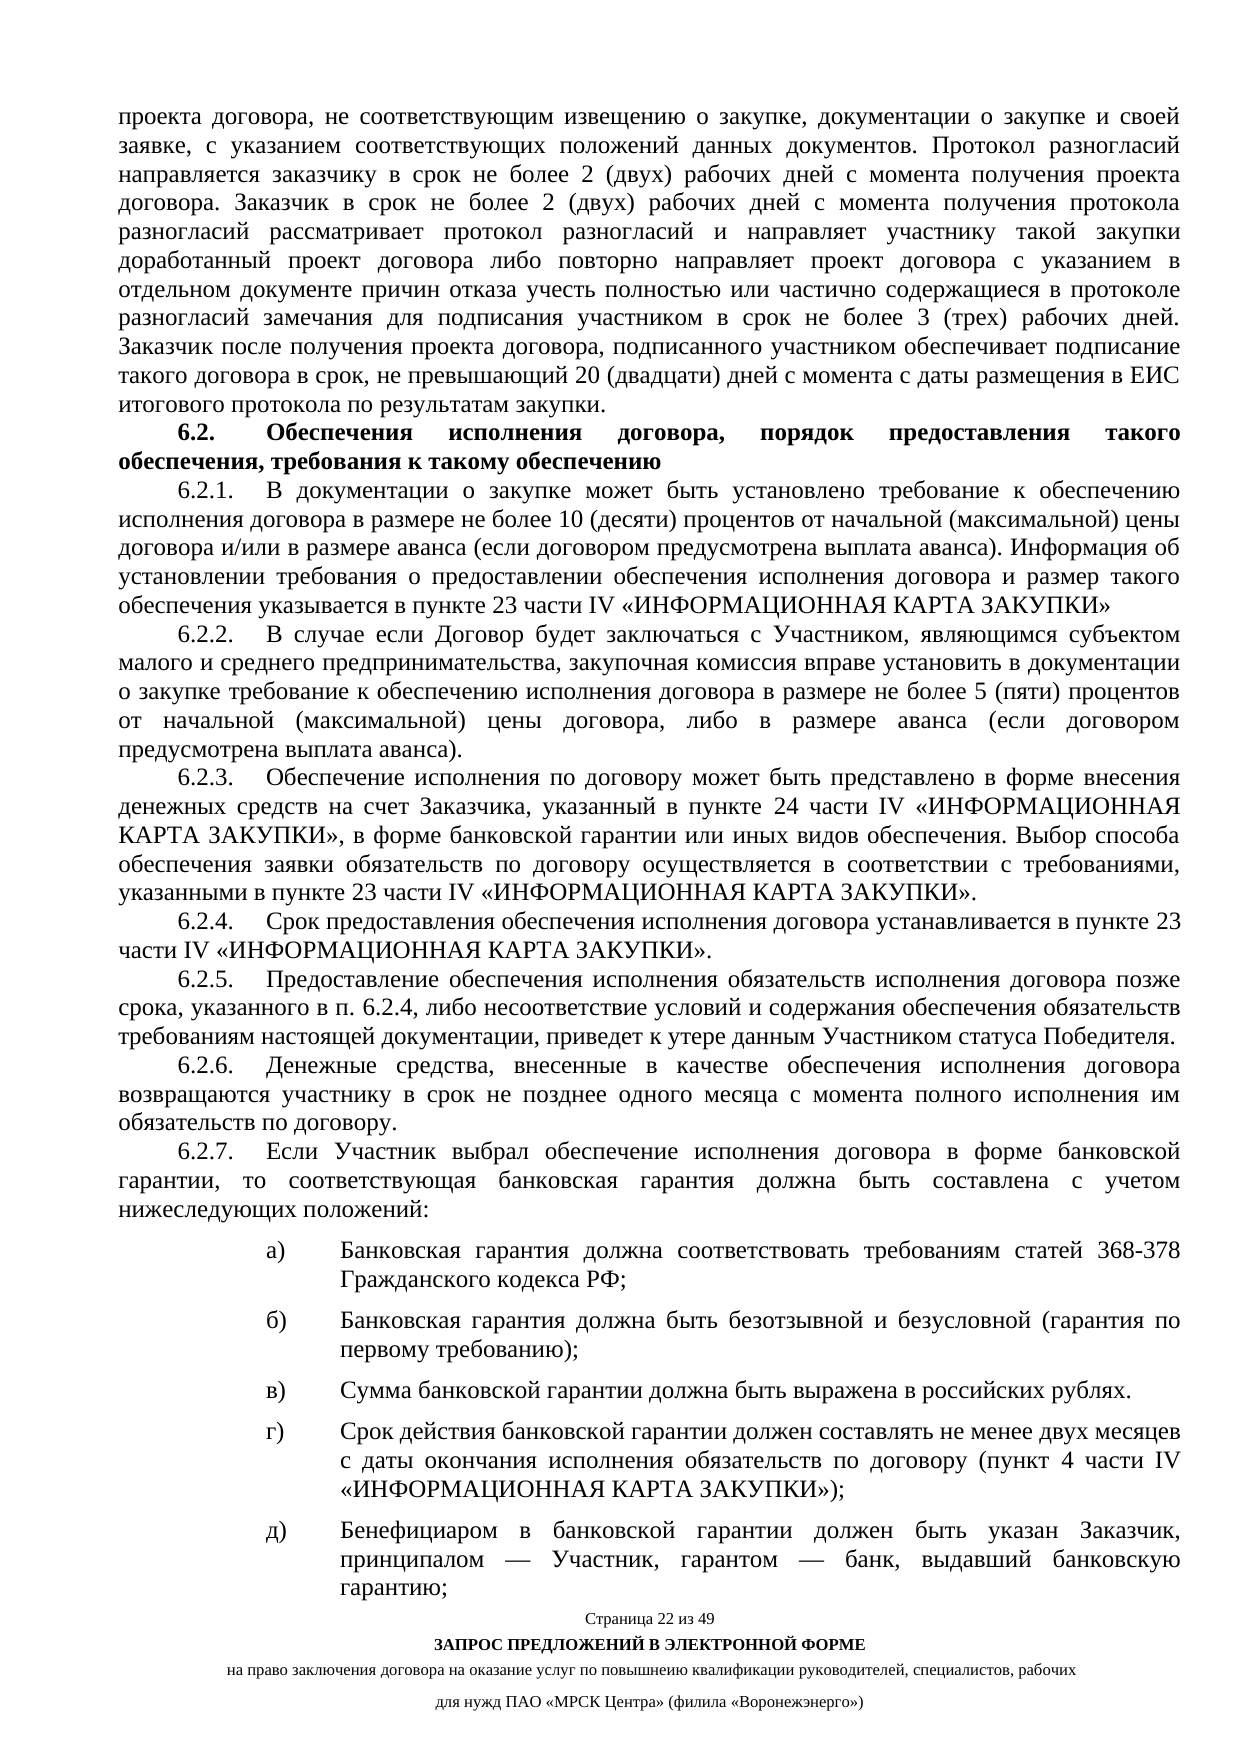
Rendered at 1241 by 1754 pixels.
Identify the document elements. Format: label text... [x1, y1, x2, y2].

subtitle Срок предоставления обеспечения исполнения договора устанавливается в пункте 23 части IV «ИНФОРМАЦИОННАЯ КАРТА ЗАКУПКИ». [118, 906, 1181, 964]
subtitle Обеспечение исполнения по договору может быть представлено в форме внесения денежных средств на счет Заказчика, указанный в пункте 24 части IV «ИНФОРМАЦИОННАЯ КАРТА ЗАКУПКИ», в форме банковской гарантии или иных видов обеспечения. Выбор способа обеспечения заявки обязательств по договору осуществляется в соответствии с требованиями, указанными в пункте 23 части IV «ИНФОРМАЦИОННАЯ КАРТА ЗАКУПКИ». [118, 762, 1181, 906]
subtitle Обеспечения исполнения договора, порядок предоставления такого обеспечения, требования к такому обеспечению [118, 417, 1181, 475]
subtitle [118, 101, 1181, 417]
list Сумма банковской гарантии должна быть выражена в российских рублях. [266, 1375, 1181, 1404]
list Банковская гарантия должна соответствовать требованиям статей 368-378 Гражданского кодекса РФ; [266, 1235, 1181, 1292]
subtitle В случае если Договор будет заключаться с Участником, являющимся субъектом малого и среднего предпринимательства, закупочная комиссия вправе установить в документации о закупке требование к обеспечению исполнения договора в размере не более 5 (пяти) процентов от начальной (максимальной) цены договора, либо в размере аванса (если договором предусмотрена выплата аванса). [118, 619, 1181, 762]
subtitle Предоставление обеспечения исполнения обязательств исполнения договора позже срока, указанного в п. 6.2.4, либо несоответствие условий и содержания обеспечения обязательств требованиям настоящей документации, приведет к утере данным Участником статуса Победителя. [118, 964, 1181, 1050]
list Срок действия банковской гарантии должен составлять не менее двух месяцев с даты окончания исполнения обязательств по договору (пункт 4 части IV «ИНФОРМАЦИОННАЯ КАРТА ЗАКУПКИ»); [266, 1416, 1181, 1502]
subtitle В документации о закупке может быть установлено требование к обеспечению исполнения договора в размере не более 10 (десяти) процентов от начальной (максимальной) цены договора и/или в размере аванса (если договором предусмотрена выплата аванса). Информация об установлении требования о предоставлении обеспечения исполнения договора и размер такого обеспечения указывается в пункте 23 части IV «ИНФОРМАЦИОННАЯ КАРТА ЗАКУПКИ» [118, 475, 1181, 619]
subtitle Денежные средства, внесенные в качестве обеспечения исполнения договора возвращаются участнику в срок не позднее одного месяца с момента полного исполнения им обязательств по договору. [118, 1050, 1181, 1136]
list Бенефициаром в банковской гарантии должен быть указан Заказчик, принципалом — Участник, гарантом — банк, выдавший банковскую гарантию; [266, 1515, 1181, 1601]
subtitle Если Участник выбрал обеспечение исполнения договора в форме банковской гарантии, то соответствующая банковская гарантия должна быть составлена с учетом нижеследующих положений: [118, 1136, 1181, 1222]
list Банковская гарантия должна быть безотзывной и безусловной (гарантия по первому требованию); [266, 1305, 1181, 1362]
